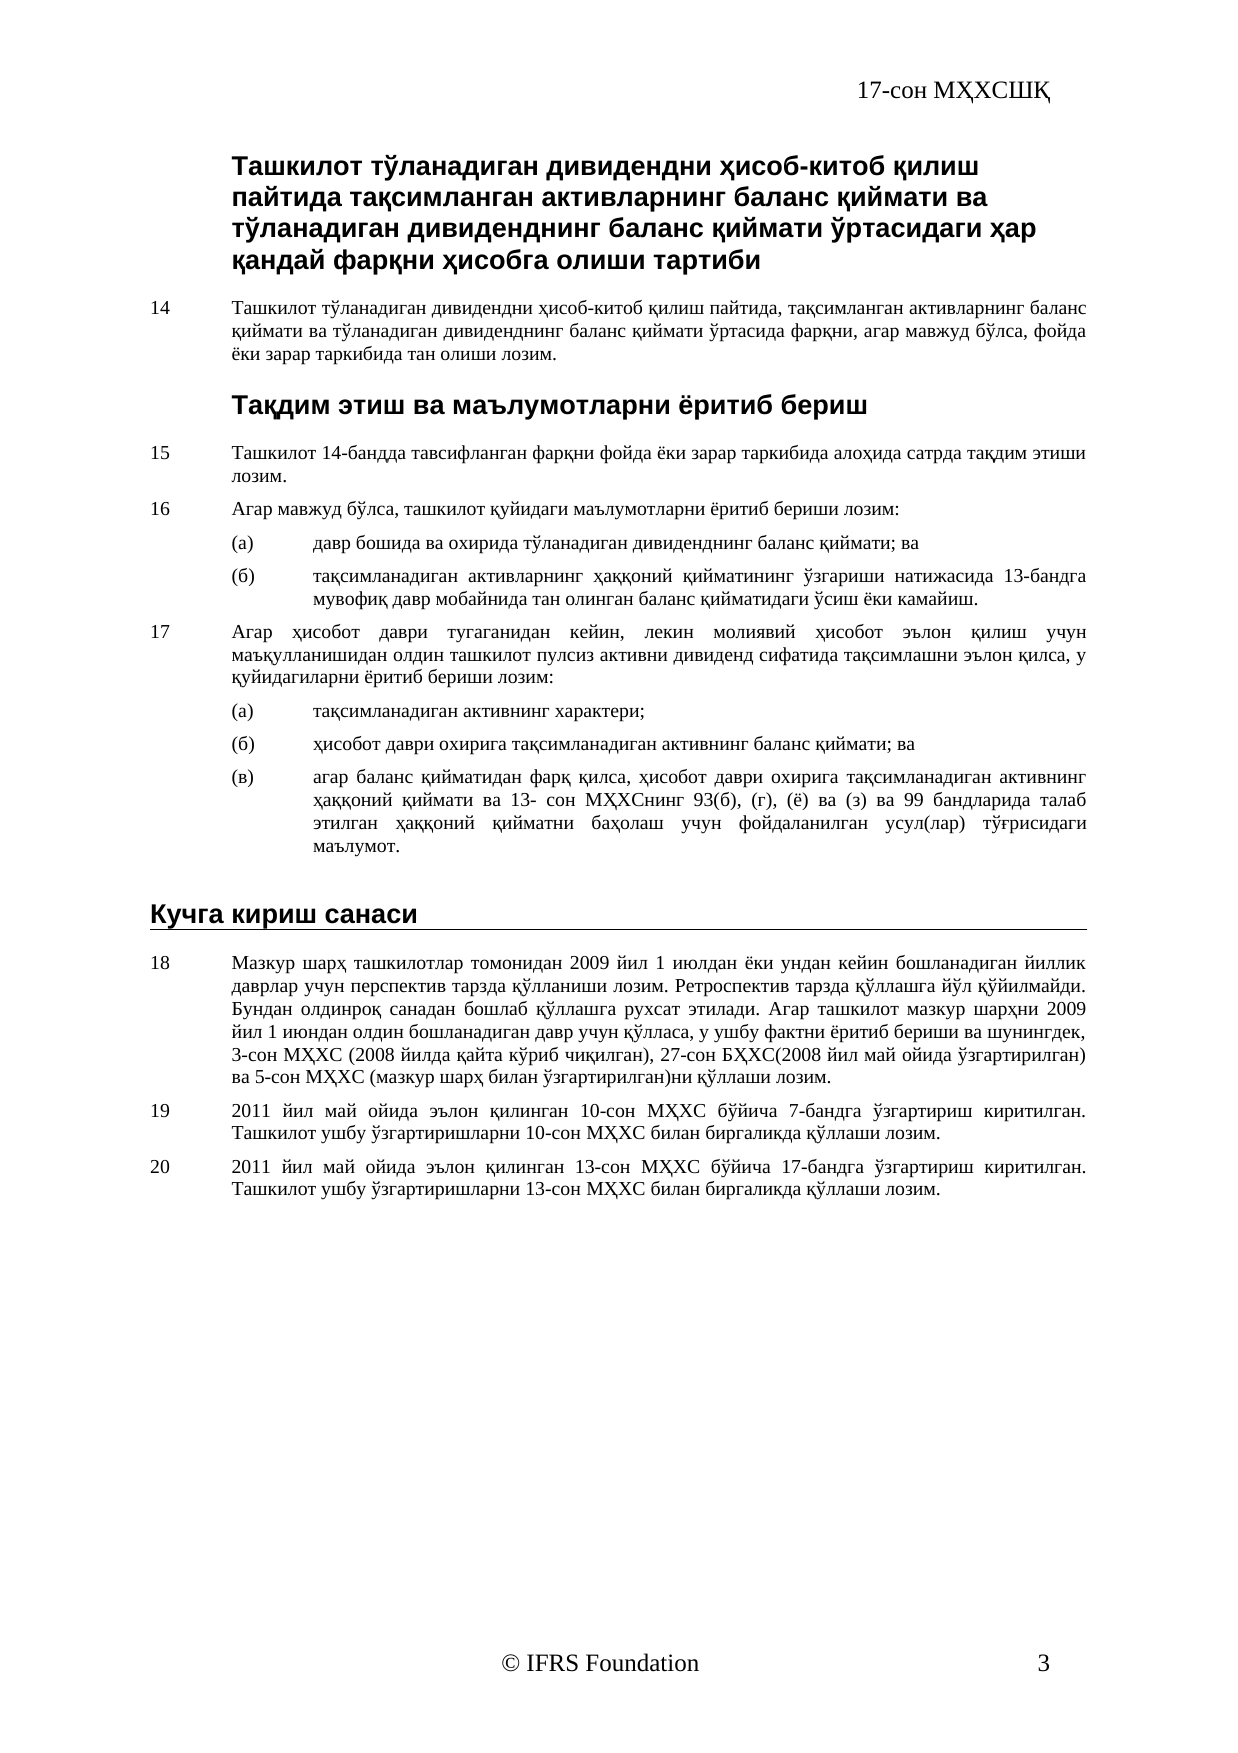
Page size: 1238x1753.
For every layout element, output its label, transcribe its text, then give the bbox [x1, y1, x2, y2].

text Ташкилот тўланадиган дивидендни ҳисоб-китоб қилиш пайтида тақсимланган активларнинг баланс қиймати ва тўланадиган дивиденднинг баланс қиймати ўртасидаги ҳар қандай фарқни ҳисобга олиши тартиби [231, 150, 1087, 275]
text (б) тақсимланадиган активларнинг ҳаққоний қийматининг ўзгариши натижасида 13-бандга мувофиқ давр мобайнида тан олинган баланс қийматидаги ўсиш ёки камайиш. [231, 564, 1087, 609]
text 18 Мазкур шарҳ ташкилотлар томонидан 2009 йил 1 июлдан ёки ундан кейин бошланадиган йиллик даврлар учун перспектив тарзда қўлланиши лозим. Ретроспектив тарзда қўллашга йўл қўйилмайди. Бундан олдинроқ санадан бошлаб қўллашга рухсат этилади. Aгар ташкилот мазкур шарҳни 2009 йил 1 июндан олдин бошланадиган давр учун қўлласа, у ушбу фактни ёритиб бериши ва шунингдек, 3-сон МҲХС (2008 йилда қайта кўриб чиқилган), 27-сон БҲХС(2008 йил май ойида ўзгартирилган) ва 5-сон МҲХС (мазкур шарҳ билан ўзгартирилган)ни қўллаши лозим. [150, 951, 1087, 1088]
text (a) давр бошида ва охирида тўланадиган дивиденднинг баланс қиймати; ва [231, 531, 1087, 553]
text (a) тақсимланадиган активнинг характери; [231, 699, 1087, 722]
text 20 2011 йил май ойида эълон қилинган 13-сон МҲХС бўйича 17-бандга ўзгартириш киритилган. Ташкилот ушбу ўзгартиришларни 13-сон МҲХС билан биргаликда қўллаши лозим. [150, 1154, 1087, 1200]
text 19 2011 йил май ойида эълон қилинган 10-сон МҲХС бўйича 7-бандга ўзгартириш киритилган. Ташкилот ушбу ўзгартиришларни 10-сон МҲХС билан биргаликда қўллаши лозим. [150, 1098, 1087, 1144]
text (в) агар баланс қийматидан фарқ қилса, ҳисобот даври охирига тақсимланадиган активнинг ҳаққоний қиймати ва 13- сон МҲХСнинг 93(б), (г), (ё) ва (з) ва 99 бандларида талаб этилган ҳаққоний қийматни баҳолаш учун фойдаланилган усул(лар) тўғрисидаги маълумот. [231, 765, 1087, 856]
text 17 Aгар ҳисобот даври тугаганидан кейин, лекин молиявий ҳисобот эълон қилиш учун маъқулланишидан олдин ташкилот пулсиз активни дивиденд сифатида тақсимлашни эълон қилса, у қуйидагиларни ёритиб бериши лозим: [150, 620, 1087, 688]
text Кучга кириш санаси [150, 898, 1087, 929]
text Тақдим этиш ва маълумотларни ёритиб бериш [231, 389, 1087, 421]
text 14 Ташкилот тўланадиган дивидендни ҳисоб-китоб қилиш пайтида, тақсимланган активларнинг баланс қиймати ва тўланадиган дивиденднинг баланс қиймати ўртасида фарқни, агар мавжуд бўлса, фойда ёки зарар таркибида тан олиши лозим. [150, 296, 1087, 364]
text (б) ҳисобот даври охирига тақсимланадиган активнинг баланс қиймати; ва [231, 732, 1087, 755]
text 16 Aгар мавжуд бўлса, ташкилот қуйидаги маълумотларни ёритиб бериши лозим: [150, 497, 1087, 520]
text 15 Ташкилот 14-бандда тавсифланган фарқни фойда ёки зарар таркибида алоҳида сатрда тақдим этиши лозим. [150, 441, 1087, 487]
